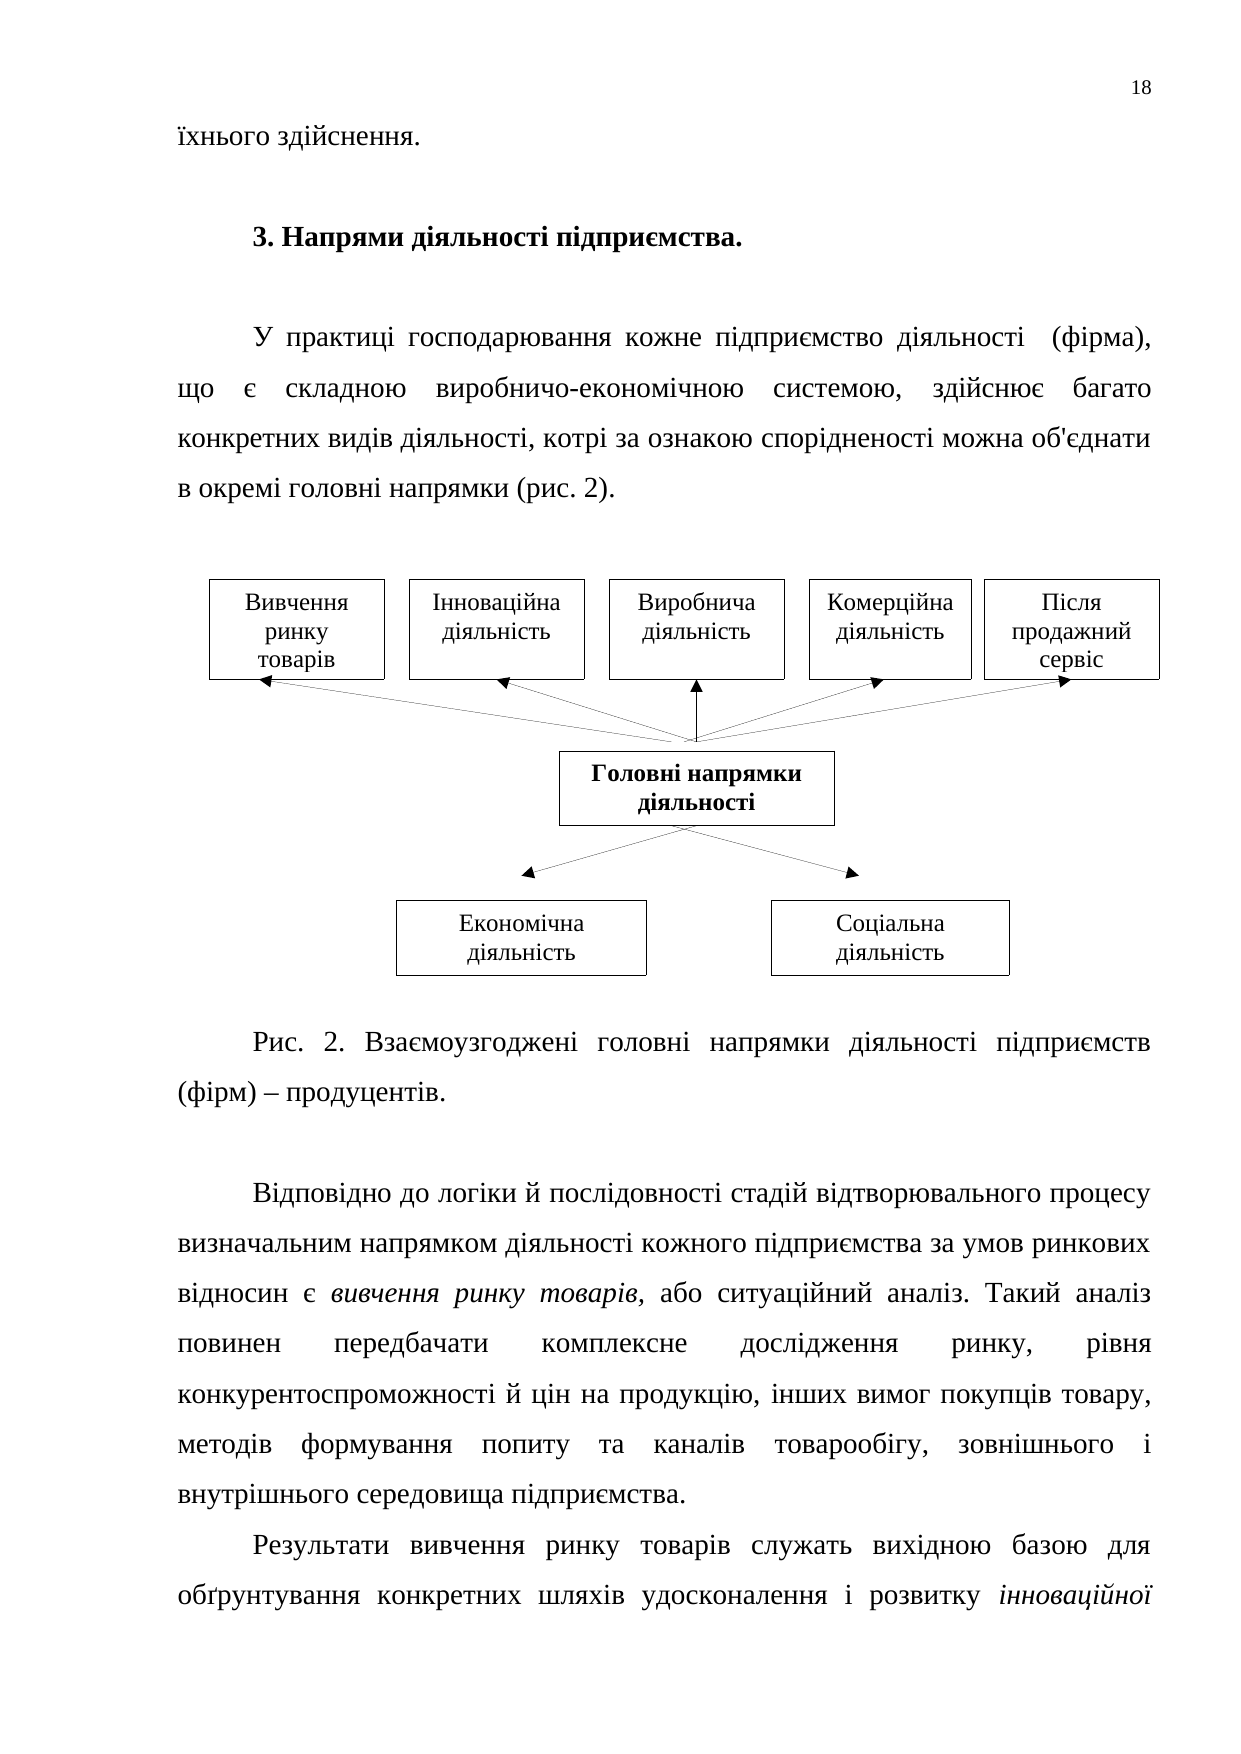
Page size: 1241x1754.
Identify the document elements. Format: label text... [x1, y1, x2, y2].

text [177, 1527, 1152, 1611]
text У практиці господарювання кожне підприємство діяльності (фірма), що є складною виробничо-економічною системою, здійснює багато конкретних видів діяльності, котрі за ознакою спорідненості можна об'єднати в окремі головні напрямки (рис. 2). [177, 319, 1152, 504]
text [177, 118, 1152, 152]
text 3. Напрями діяльності підприємства. [177, 219, 1152, 252]
text Відповідно до логіки й послідовності стадій відтворювального процесу визначальним напрямком діяльності кожного підприємства за умов ринкових відносин є вивчення ринку товарів, або ситуаційний аналіз. Такий аналіз повинен передбачати комплексне дослідження ринку, рівня конкурентоспроможності й цін на продукцію, інших вимог покупців товару, методів формування попиту та каналів товарообігу, зовнішнього і внутрішнього середовища підприємства. [177, 1175, 1152, 1510]
text Рис. 2. Взаємоузгоджені головні напрямки діяльності підприємств (фірм) – продуцентів. [177, 1024, 1152, 1108]
